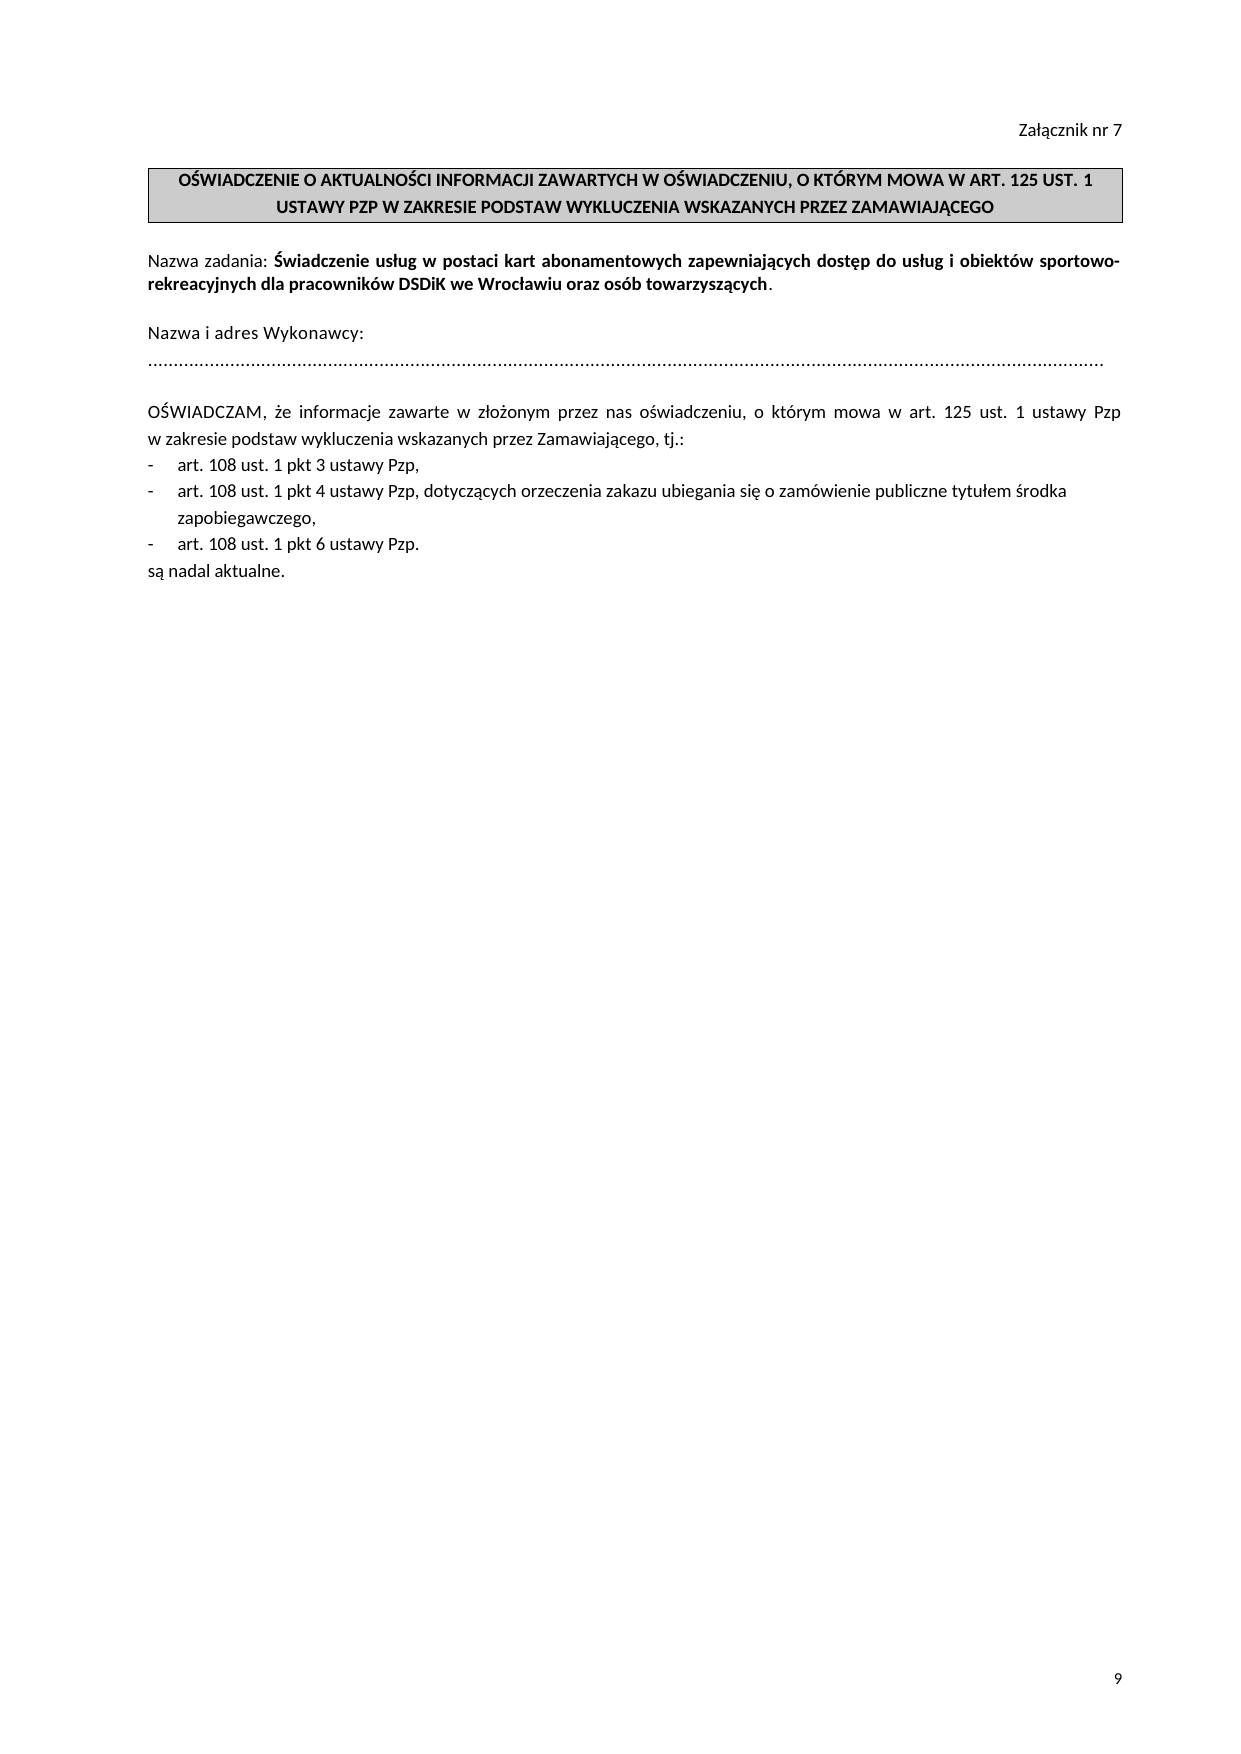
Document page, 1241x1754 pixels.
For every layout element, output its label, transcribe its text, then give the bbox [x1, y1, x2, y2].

text Załącznik nr 7 [148, 118, 1122, 141]
text Nazwa i adres Wykonawcy: [148, 322, 1122, 344]
list art. 108 ust. 1 pkt 6 ustawy Pzp. [148, 532, 1122, 555]
table_header OŚWIADCZENIE O AKTUALNOŚCI INFORMACJI ZAWARTYCH W OŚWIADCZENIU, O KTÓRYM MOWA W ART. 125 UST. 1 USTAWY PZP W ZAKRESIE PODSTAW WYKLUCZENIA WSKAZANYCH PRZEZ ZAMAWIAJĄCEGO [149, 169, 1122, 222]
text .......................................................................................................................................................................................... [148, 348, 1122, 371]
text OŚWIADCZAM, że informacje zawarte w złożonym przez nas oświadczeniu, o którym mowa w art. 125 ust. 1 ustawy Pzp w zakresie podstaw wykluczenia wskazanych przez Zamawiającego, tj.: [148, 401, 1122, 450]
text Nazwa zadania: Świadczenie usług w postaci kart abonamentowych zapewniających dostęp do usług i obiektów sportowo-rekreacyjnych dla pracowników DSDiK we Wrocławiu oraz osób towarzyszących. [148, 249, 1122, 295]
list art. 108 ust. 1 pkt 3 ustawy Pzp, [148, 453, 1122, 476]
list art. 108 ust. 1 pkt 4 ustawy Pzp, dotyczących orzeczenia zakazu ubiegania się o zamówienie publiczne tytułem środka zapobiegawczego, [148, 480, 1122, 529]
text są nadal aktualne. [148, 559, 1122, 582]
